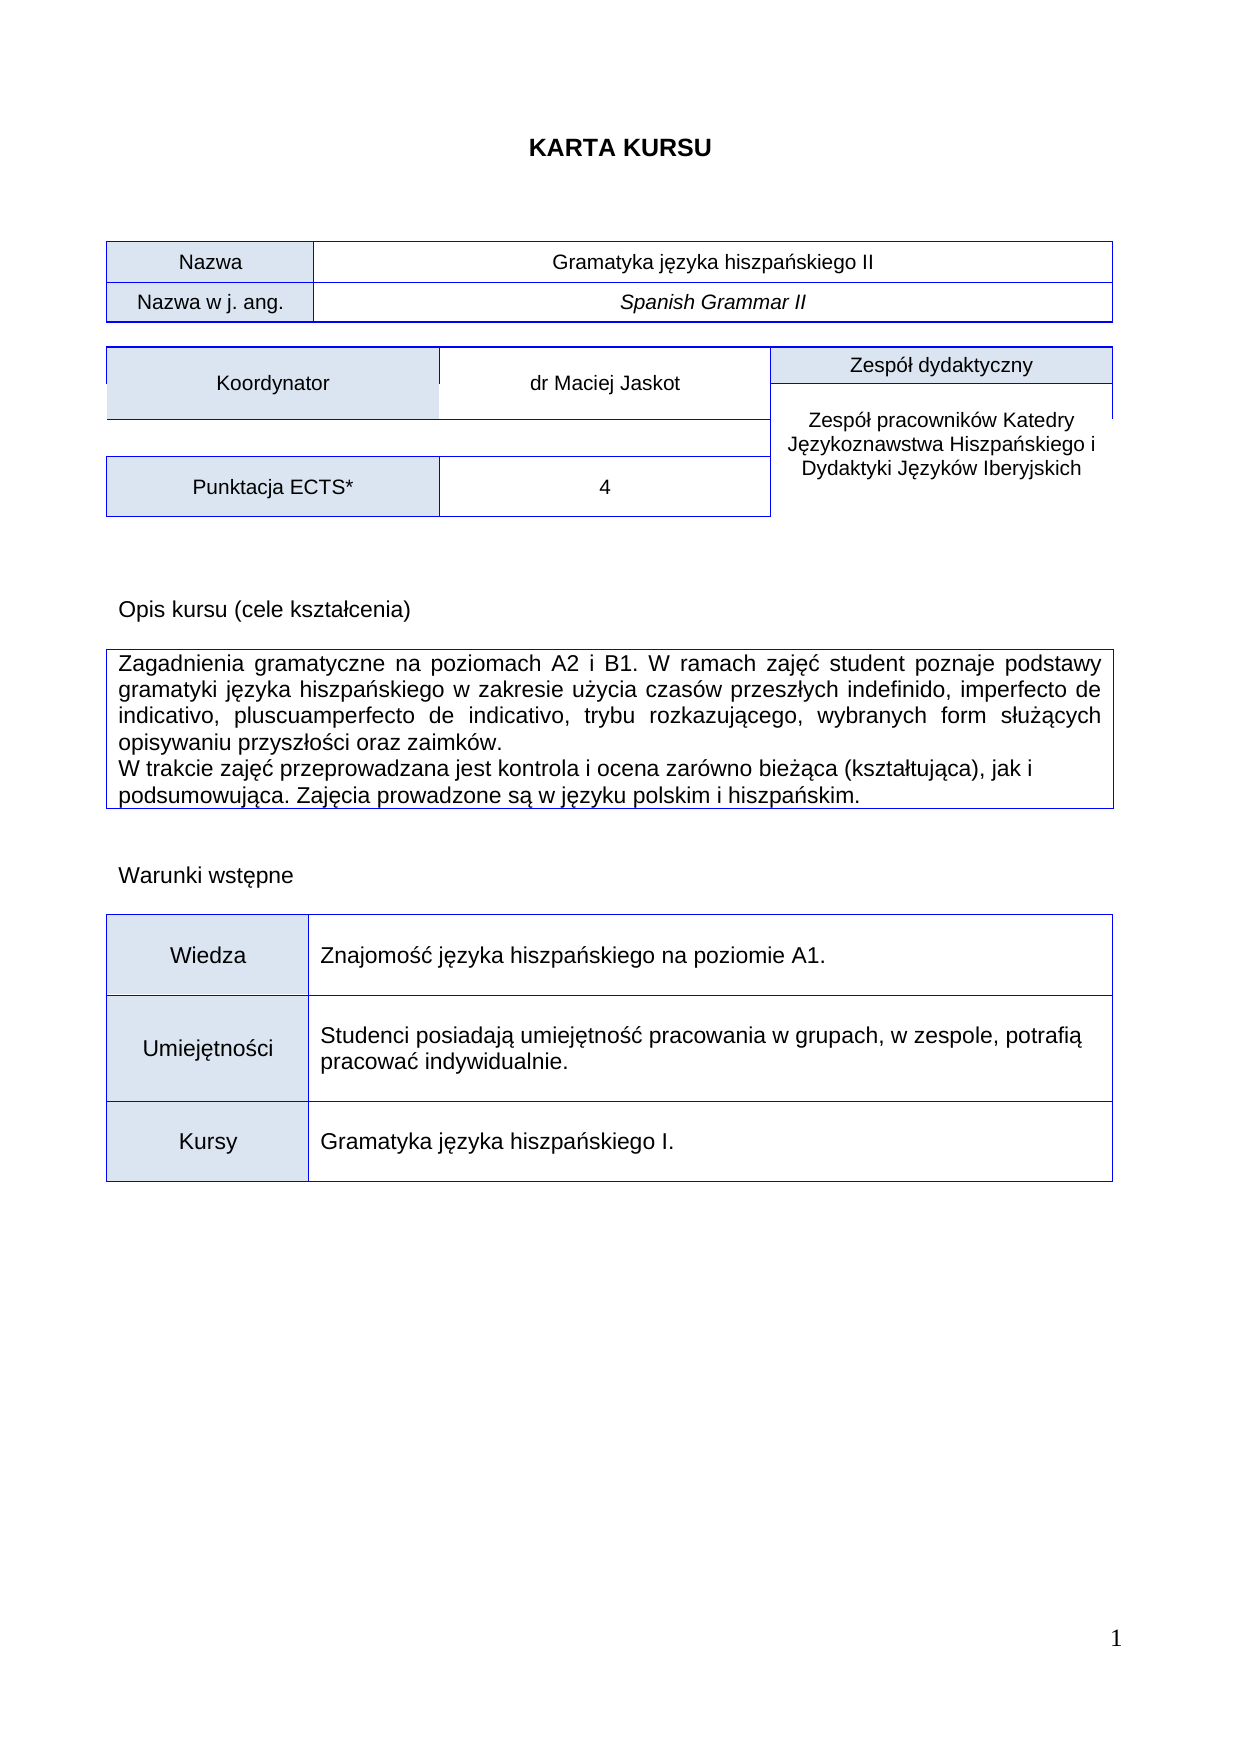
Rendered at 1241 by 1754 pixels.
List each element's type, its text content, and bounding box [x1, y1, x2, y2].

table_header dr Maciej Jaskot [439, 348, 770, 419]
table_header Nazwa [107, 242, 313, 282]
table_header Koordynator [107, 348, 439, 419]
text Warunki wstępne [118, 862, 1122, 888]
table_cell [439, 420, 770, 456]
table_cell Umiejętności [107, 996, 308, 1101]
table_header Gramatyka języka hiszpańskiego II [314, 242, 1112, 282]
text Opis kursu (cele kształcenia) [118, 596, 1122, 622]
table_header Wiedza [107, 915, 308, 994]
table_cell Zespół pracowników Katedry Językoznawstwa Hiszpańskiego i Dydaktyki Języków Iberyjskich [771, 384, 1112, 516]
table_cell 4 [440, 457, 770, 516]
table_header Zespół dydaktyczny [771, 348, 1112, 383]
table_header Zagadnienia gramatyczne na poziomach A2 i B1. W ramach zajęć student poznaje podstawy gramatyki języka hiszpańskiego w zakresie użycia czasów przeszłych indefinido, imperfecto de indicativo, pluscuamperfecto de indicativo, trybu rozkazującego, wybranych form służących opisywaniu przyszłości oraz zaimków. W trakcie zajęć przeprowadzana jest kontrola i ocena zarówno bieżąca (kształtująca), jak i podsumowująca. Zajęcia prowadzone są w języku polskim i hiszpańskim. [107, 650, 1113, 808]
table_cell Punktacja ECTS* [107, 457, 439, 516]
table_cell [107, 420, 439, 456]
table_cell Studenci posiadają umiejętność pracowania w grupach, w zespole, potrafią pracować indywidualnie. [309, 996, 1112, 1101]
table_cell Gramatyka języka hiszpańskiego I. [309, 1102, 1112, 1181]
table_header Znajomość języka hiszpańskiego na poziomie A1. [309, 915, 1112, 994]
table_cell Nazwa w j. ang. [107, 283, 313, 321]
table_cell Spanish Grammar II [314, 283, 1112, 321]
text KARTA KURSU [118, 133, 1122, 162]
table_cell Kursy [107, 1102, 308, 1181]
